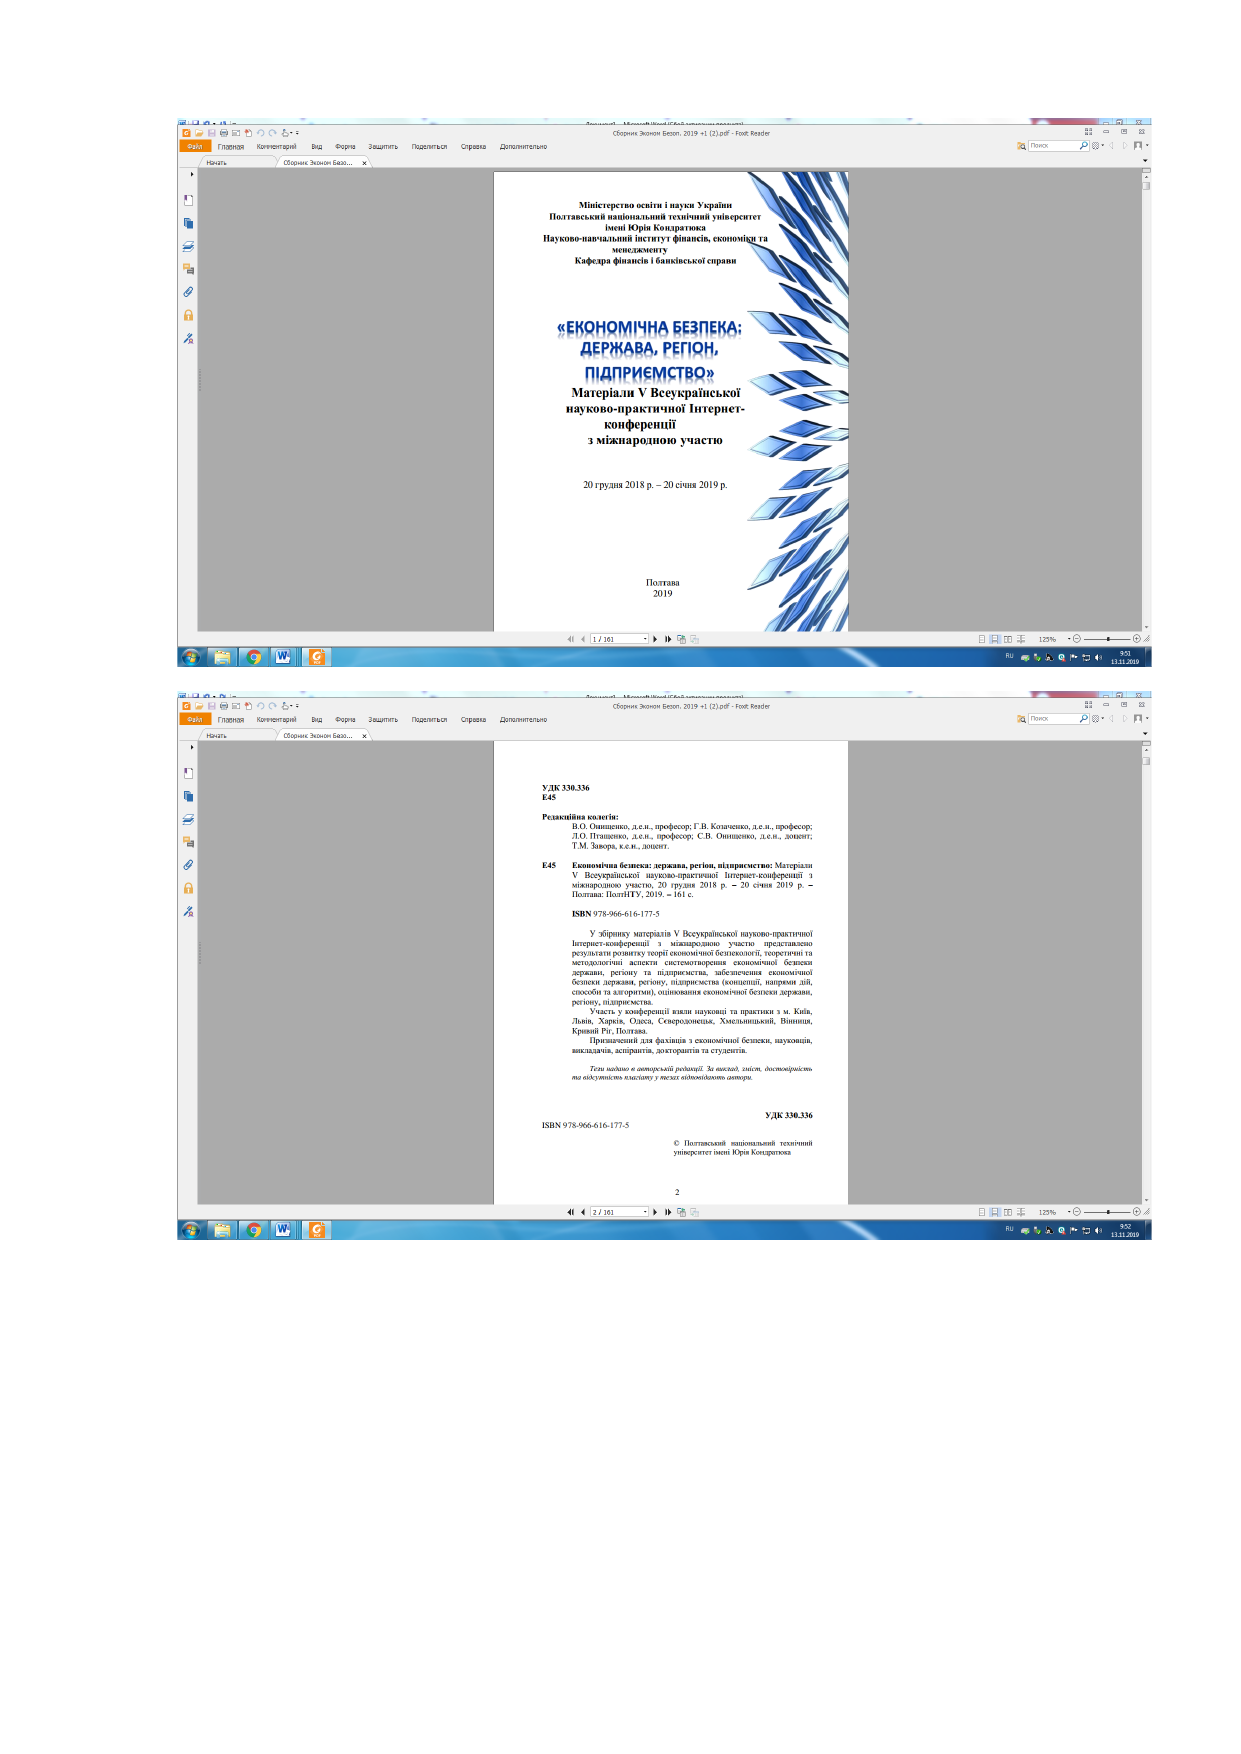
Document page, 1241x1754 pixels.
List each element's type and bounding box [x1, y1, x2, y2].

picture [177, 691, 1152, 1240]
picture [177, 118, 1152, 667]
